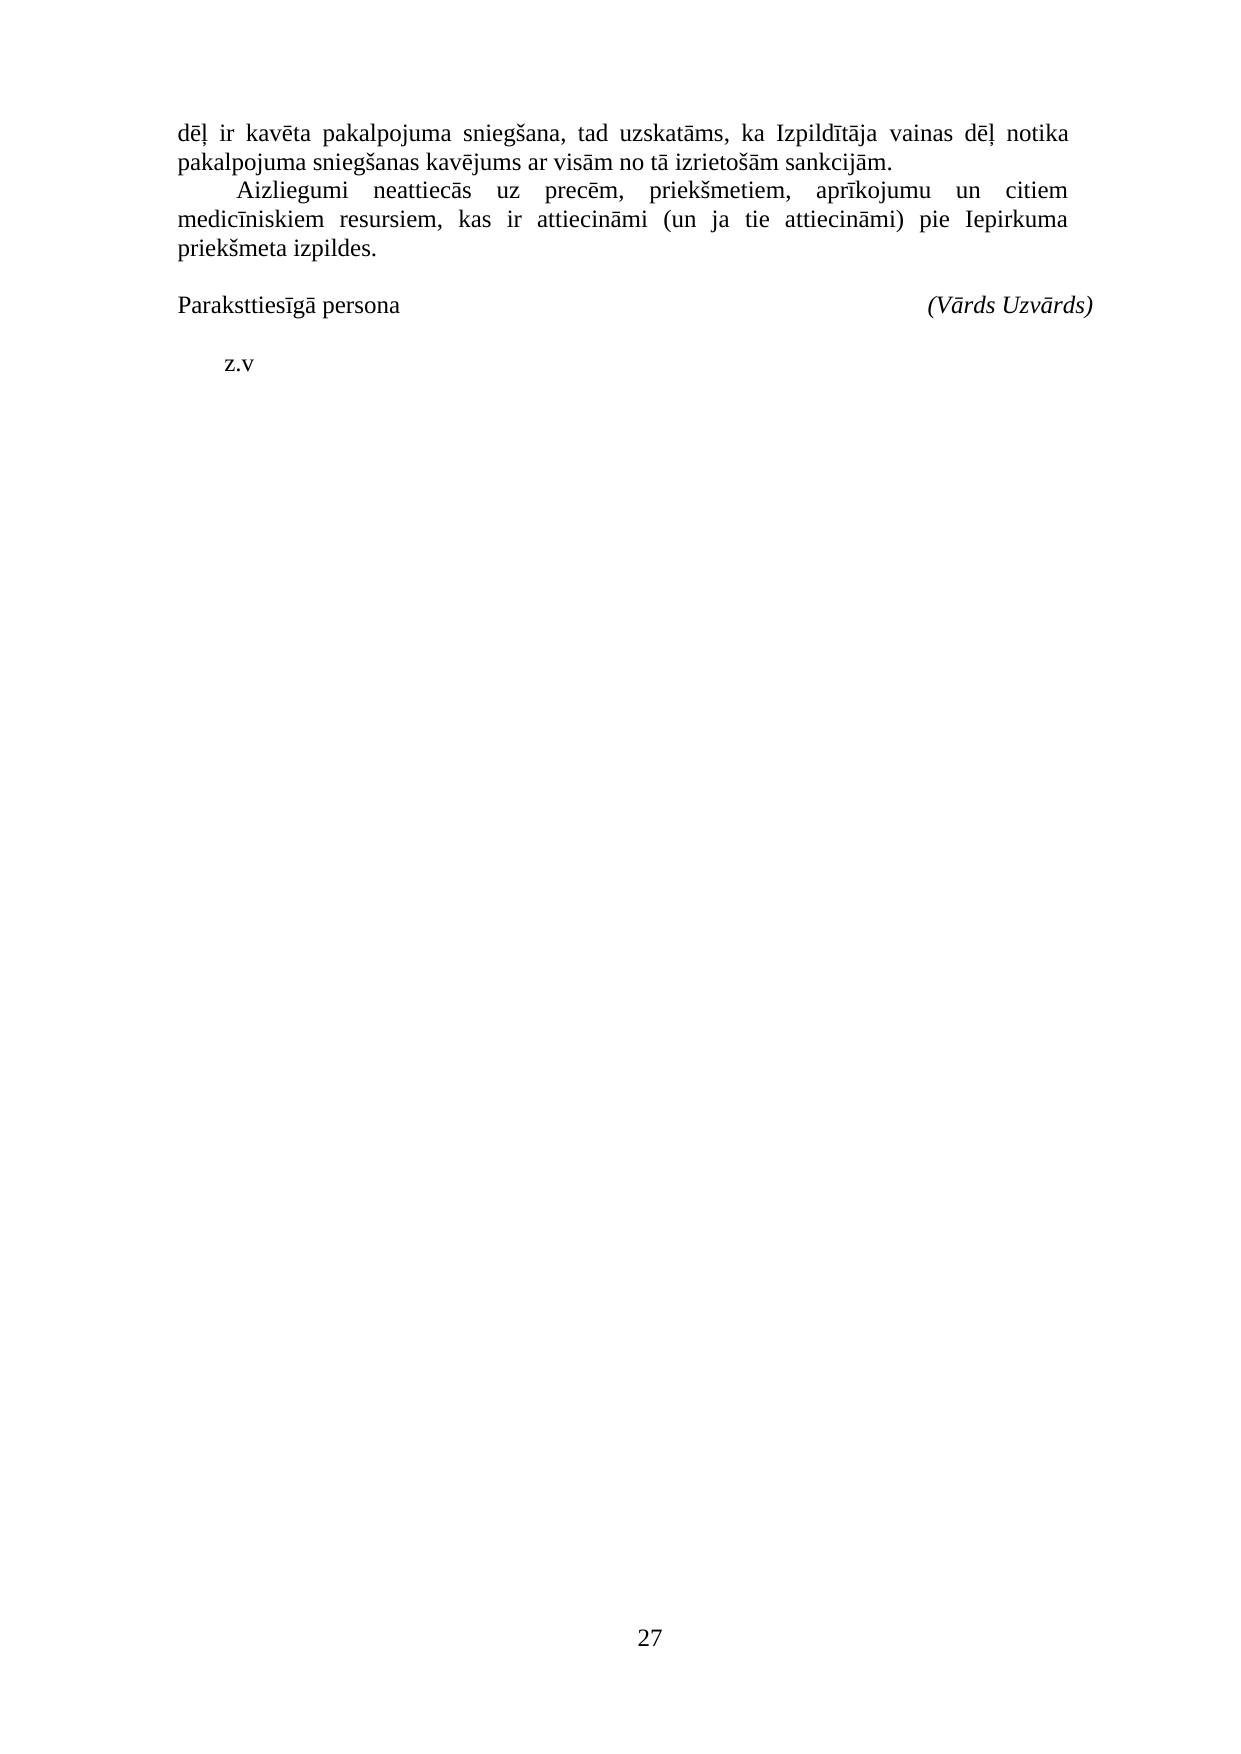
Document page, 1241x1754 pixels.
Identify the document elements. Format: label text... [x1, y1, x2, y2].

text Aizliegumi neattiecās uz precēm, priekšmetiem, aprīkojumu un citiem medicīniskiem resursiem, kas ir attiecināmi (un ja tie attiecināmi) pie Iepirkuma priekšmeta izpildes. [177, 176, 1069, 262]
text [177, 118, 1069, 176]
text z.v [177, 348, 1202, 377]
text Paraksttiesīgā persona (Vārds Uzvārds) [177, 291, 1202, 319]
